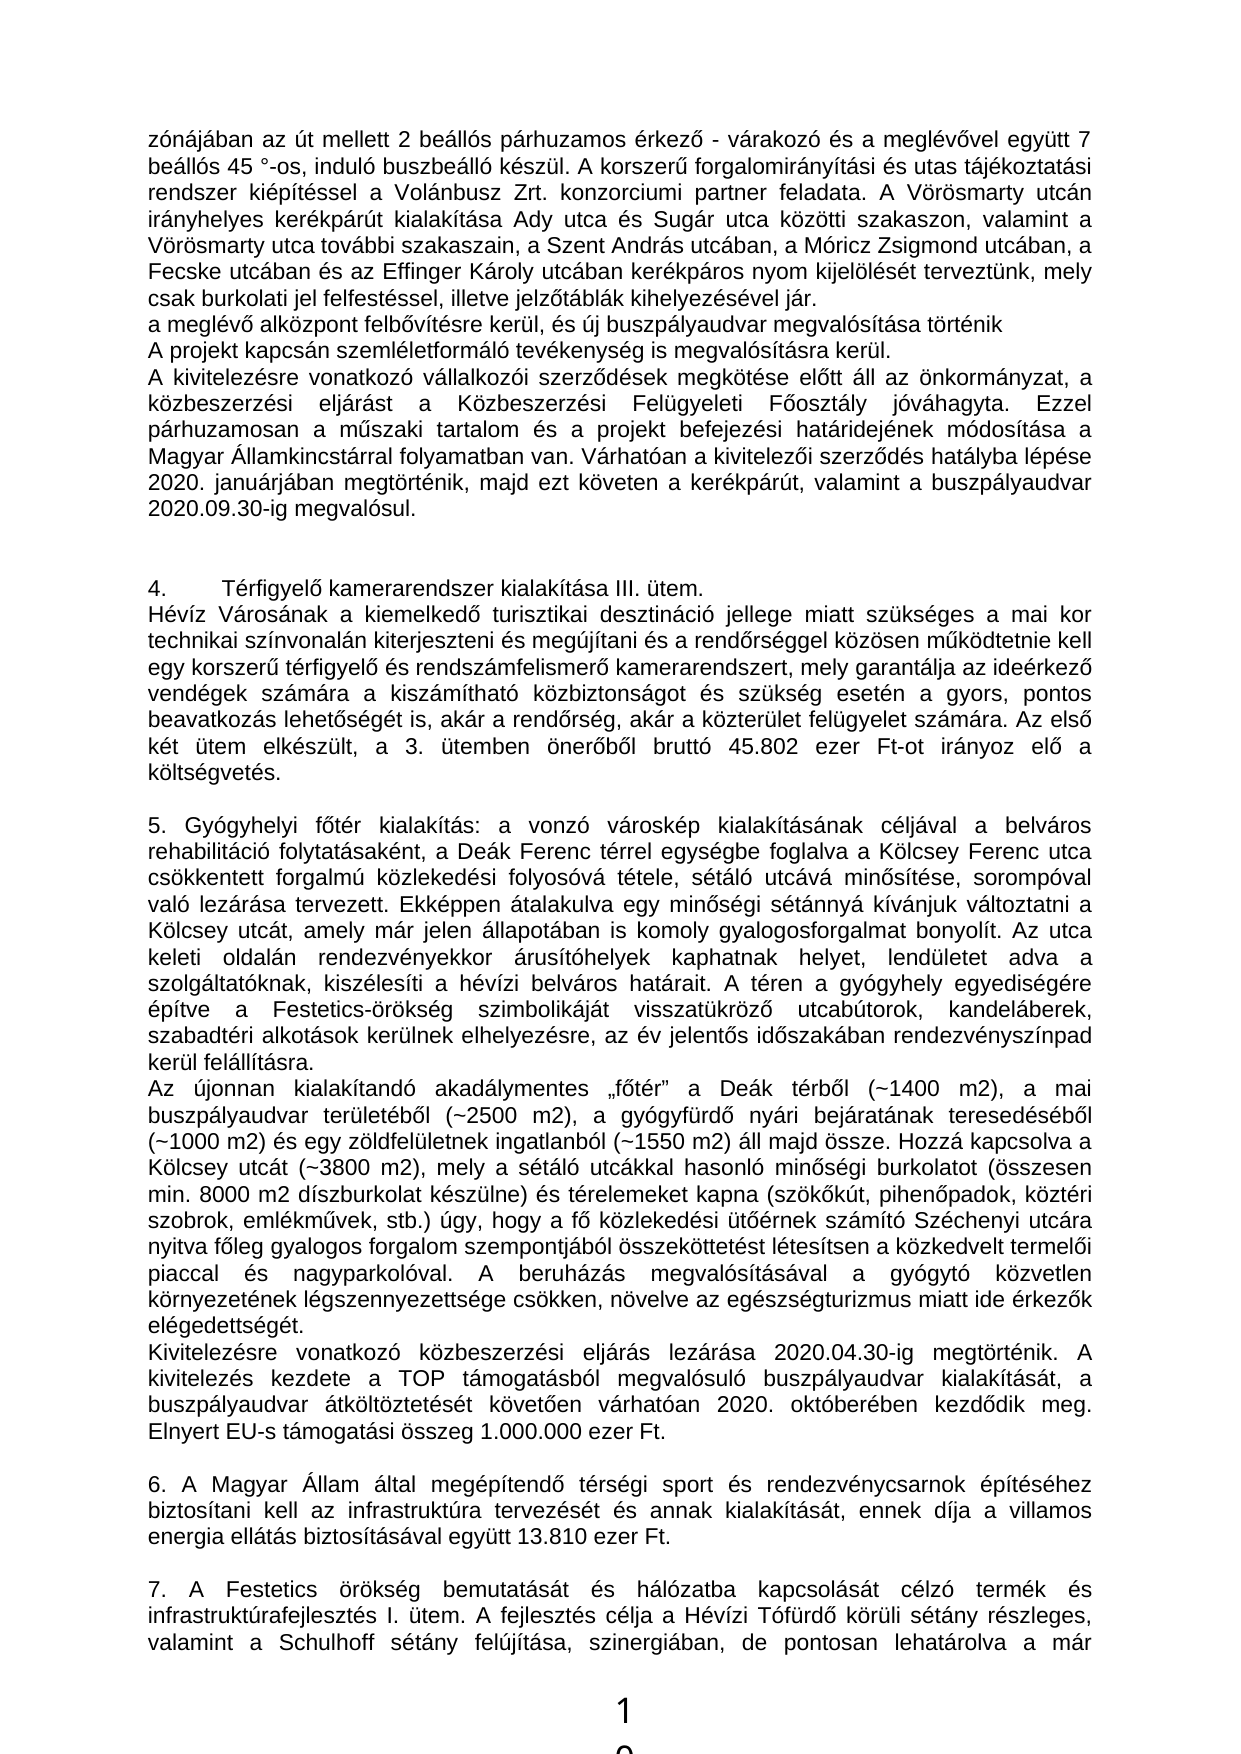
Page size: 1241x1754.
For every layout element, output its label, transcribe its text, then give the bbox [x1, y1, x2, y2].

text A kivitelezésre vonatkozó vállalkozói szerződések megkötése előtt áll az önkormányzat, a közbeszerzési eljárást a Közbeszerzési Felügyeleti Főosztály jóváhagyta. Ezzel párhuzamosan a műszaki tartalom és a projekt befejezési határidejének módosítása a Magyar Államkincstárral folyamatban van. Várhatóan a kivitelezői szerződés hatályba lépése 2020. januárjában megtörténik, majd ezt követen a kerékpárút, valamint a buszpályaudvar 2020.09.30-ig megvalósul. [148, 364, 1093, 522]
text Az újonnan kialakítandó akadálymentes „főtér” a Deák térből (~1400 m2), a mai buszpályaudvar területéből (~2500 m2), a gyógyfürdő nyári bejáratának teresedéséből (~1000 m2) és egy zöldfelületnek ingatlanból (~1550 m2) áll majd össze. Hozzá kapcsolva a Kölcsey utcát (~3800 m2), mely a sétáló utcákkal hasonló minőségi burkolatot (összesen min. 8000 m2 díszburkolat készülne) és térelemeket kapna (szökőkút, pihenőpadok, köztéri szobrok, emlékművek, stb.) úgy, hogy a fő közlekedési ütőérnek számító Széchenyi utcára nyitva főleg gyalogos forgalom szempontjából összeköttetést létesítsen a közkedvelt termelői piaccal és nagyparkolóval. A beruházás megvalósításával a gyógytó közvetlen környezetének légszennyezettsége csökken, növelve az egészségturizmus miatt ide érkezők elégedettségét. [148, 1075, 1093, 1339]
text 5. Gyógyhelyi főtér kialakítás: a vonzó városkép kialakításának céljával a belváros rehabilitáció folytatásaként, a Deák Ferenc térrel egységbe foglalva a Kölcsey Ferenc utca csökkentett forgalmú közlekedési folyosóvá tétele, sétáló utcává minősítése, sorompóval való lezárása tervezett. Ekképpen átalakulva egy minőségi sétánnyá kívánjuk változtatni a Kölcsey utcát, amely már jelen állapotában is komoly gyalogosforgalmat bonyolít. Az utca keleti oldalán rendezvényekkor árusítóhelyek kaphatnak helyet, lendületet adva a szolgáltatóknak, kiszélesíti a hévízi belváros határait. A téren a gyógyhely egyediségére építve a Festetics-örökség szimbolikáját visszatükröző utcabútorok, kandeláberek, szabadtéri alkotások kerülnek elhelyezésre, az év jelentős időszakában rendezvényszínpad kerül felállításra. [148, 812, 1093, 1075]
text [148, 1576, 1093, 1655]
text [148, 126, 1093, 311]
text 6. A Magyar Állam által megépítendő térségi sport és rendezvénycsarnok építéséhez biztosítani kell az infrastruktúra tervezését és annak kialakítását, ennek díja a villamos energia ellátás biztosításával együtt 13.810 ezer Ft. [148, 1471, 1093, 1549]
text a meglévő alközpont felbővítésre kerül, és új buszpályaudvar megvalósítása történik [148, 311, 1093, 337]
text 4. Térfigyelő kamerarendszer kialakítása III. ütem. [148, 574, 1093, 601]
text A projekt kapcsán szemléletformáló tevékenység is megvalósításra kerül. [148, 337, 1093, 364]
text Hévíz Városának a kiemelkedő turisztikai desztináció jellege miatt szükséges a mai kor technikai színvonalán kiterjeszteni és megújítani és a rendőrséggel közösen működtetnie kell egy korszerű térfigyelő és rendszámfelismerő kamerarendszert, mely garantálja az ideérkező vendégek számára a kiszámítható közbiztonságot és szükség esetén a gyors, pontos beavatkozás lehetőségét is, akár a rendőrség, akár a közterület felügyelet számára. Az első két ütem elkészült, a 3. ütemben önerőből bruttó 45.802 ezer Ft-ot irányoz elő a költségvetés. [148, 601, 1093, 785]
text Kivitelezésre vonatkozó közbeszerzési eljárás lezárása 2020.04.30-ig megtörténik. A kivitelezés kezdete a TOP támogatásból megvalósuló buszpályaudvar kialakítását, a buszpályaudvar átköltöztetését követően várhatóan 2020. októberében kezdődik meg. Elnyert EU-s támogatási összeg 1.000.000 ezer Ft. [148, 1339, 1093, 1444]
